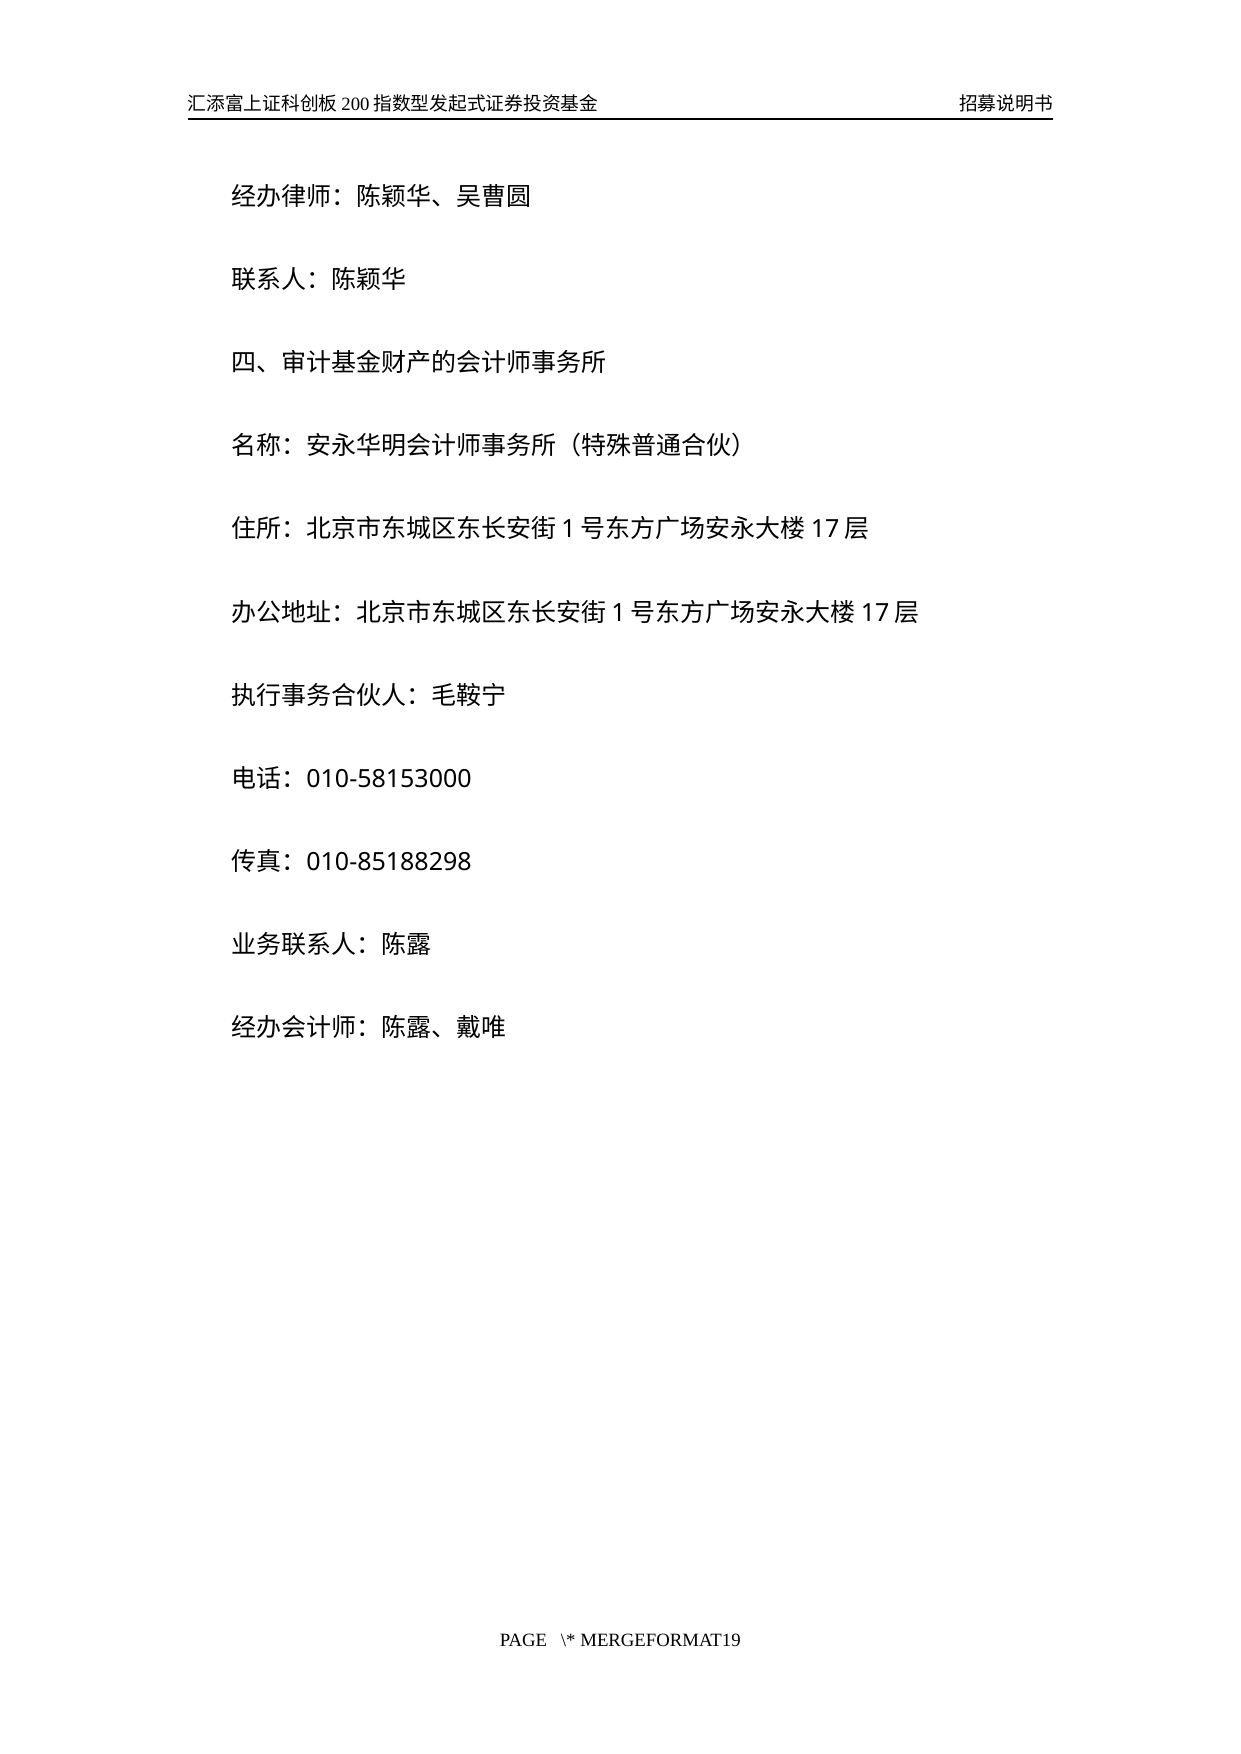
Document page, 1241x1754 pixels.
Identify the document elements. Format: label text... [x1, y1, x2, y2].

text 联系人：陈颖华 [187, 245, 1053, 310]
text 执行事务合伙人：毛鞍宁 [187, 661, 1053, 726]
text 办公地址：北京市东城区东长安街1号东方广场安永大楼17层 [187, 578, 1053, 643]
text 名称：安永华明会计师事务所（特殊普通合伙） [187, 411, 1053, 476]
text 四、审计基金财产的会计师事务所 [187, 328, 1053, 393]
text 传真：010-85188298 [187, 827, 1053, 892]
text 住所：北京市东城区东长安街1号东方广场安永大楼17层 [187, 494, 1053, 559]
text 电话：010-58153000 [187, 744, 1053, 809]
text 经办会计师：陈露、戴唯 [187, 993, 1053, 1058]
text 经办律师：陈颖华、吴曹圆 [187, 162, 1053, 227]
text 业务联系人：陈露 [187, 910, 1053, 975]
